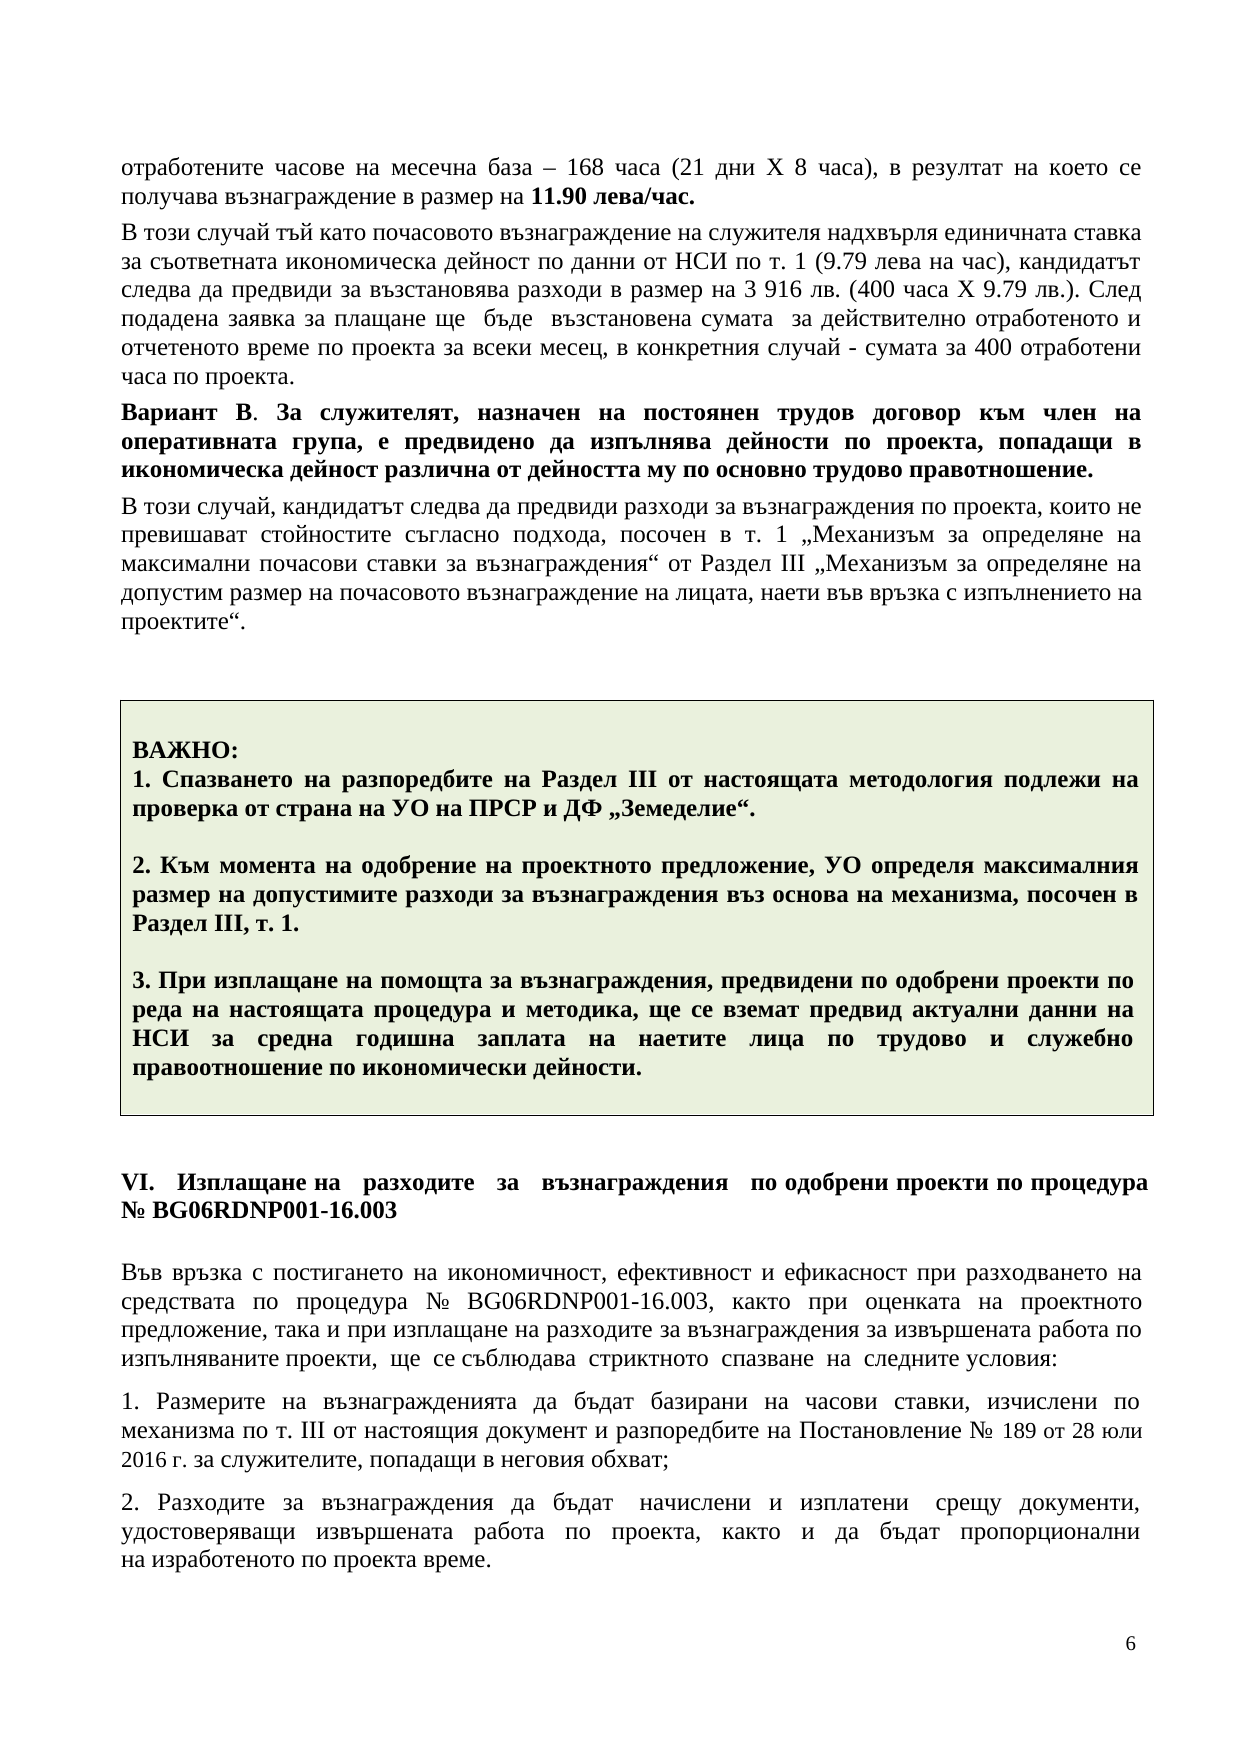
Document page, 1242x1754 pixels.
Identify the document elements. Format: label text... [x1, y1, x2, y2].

text В този случай тъй като почасовото възнаграждение на служителя надхвърля единичната ставка за съответната икономическа дейност по данни от НСИ по т. 1 (9.79 лева на час), кандидатът следва да предвиди за възстановява разходи в размер на 3 916 лв. (400 часа Х 9.79 лв.). След подадена заявка за плащане ще бъде възстановена сумата за действително отработеното и отчетеното време по проекта за всеки месец, в конкретния случай - сумата за 400 отработени часа по проекта. [121, 217, 1143, 389]
table_header ВАЖНО: 1. Спазването на разпоредбите на Раздел III от настоящата методология подлежи на проверка от страна на УО на ПРСР и ДФ „Земеделие“. 2. Към момента на одобрение на проектното предложение, УО определя максималния размер на допустимите разходи за възнаграждения въз основа на механизма, посочен в Раздел III, т. 1. 3. При изплащане на помощта за възнаграждения, предвидени по одобрени проекти по реда на настоящата процедура и методика, ще се вземат предвид актуални данни на НСИ за средна годишна заплата на наетите лица по трудово и служебно правоотношение по икономически дейности. [121, 701, 1153, 1114]
text VІ. Изплащане на разходите за възнаграждения по одобрени проекти по процедура № BG06RDNP001-16.003 [121, 1167, 1150, 1224]
text Вариант В. За служителят, назначен на постоянен трудов договор към член на оперативната група, е предвидено да изпълнява дейности по проекта, попадащи в икономическа дейност различна от дейността му по основно трудово правотношение. [121, 397, 1143, 483]
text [121, 152, 1143, 209]
text 2. Разходите за възнаграждения да бъдат начислени и изплатени срещу документи, удостоверяващи извършената работа по проекта, както и да бъдат пропорционални на изработеното по проекта време. [121, 1487, 1143, 1573]
text В този случай, кандидатът следва да предвиди разходи за възнаграждения по проекта, които не превишават стойностите съгласно подхода, посочен в т. 1 „Механизъм за определяне на максимални почасови ставки за възнаграждения“ от Раздел ІІІ „Механизъм за определяне на допустим размер на почасовото възнаграждение на лицата, наети във връзка с изпълнението на проектите“. [121, 491, 1143, 634]
text Във връзка с постигането на икономичност, ефективност и ефикасност при разходването на средствата по процедура № BG06RDNP001-16.003, както при оценката на проектното предложение, така и при изплащане на разходите за възнаграждения за извършената работа по изпълняваните проекти, ще се съблюдава стриктното спазване на следните условия: [121, 1257, 1143, 1372]
text 1. Размерите на възнагражденията да бъдат базирани на часови ставки, изчислени по механизма по т. ІІІ от настоящия документ и разпоредбите на Постановление № 189 от 28 юли 2016 г. за служителите, попадащи в неговия обхват; [121, 1386, 1143, 1473]
